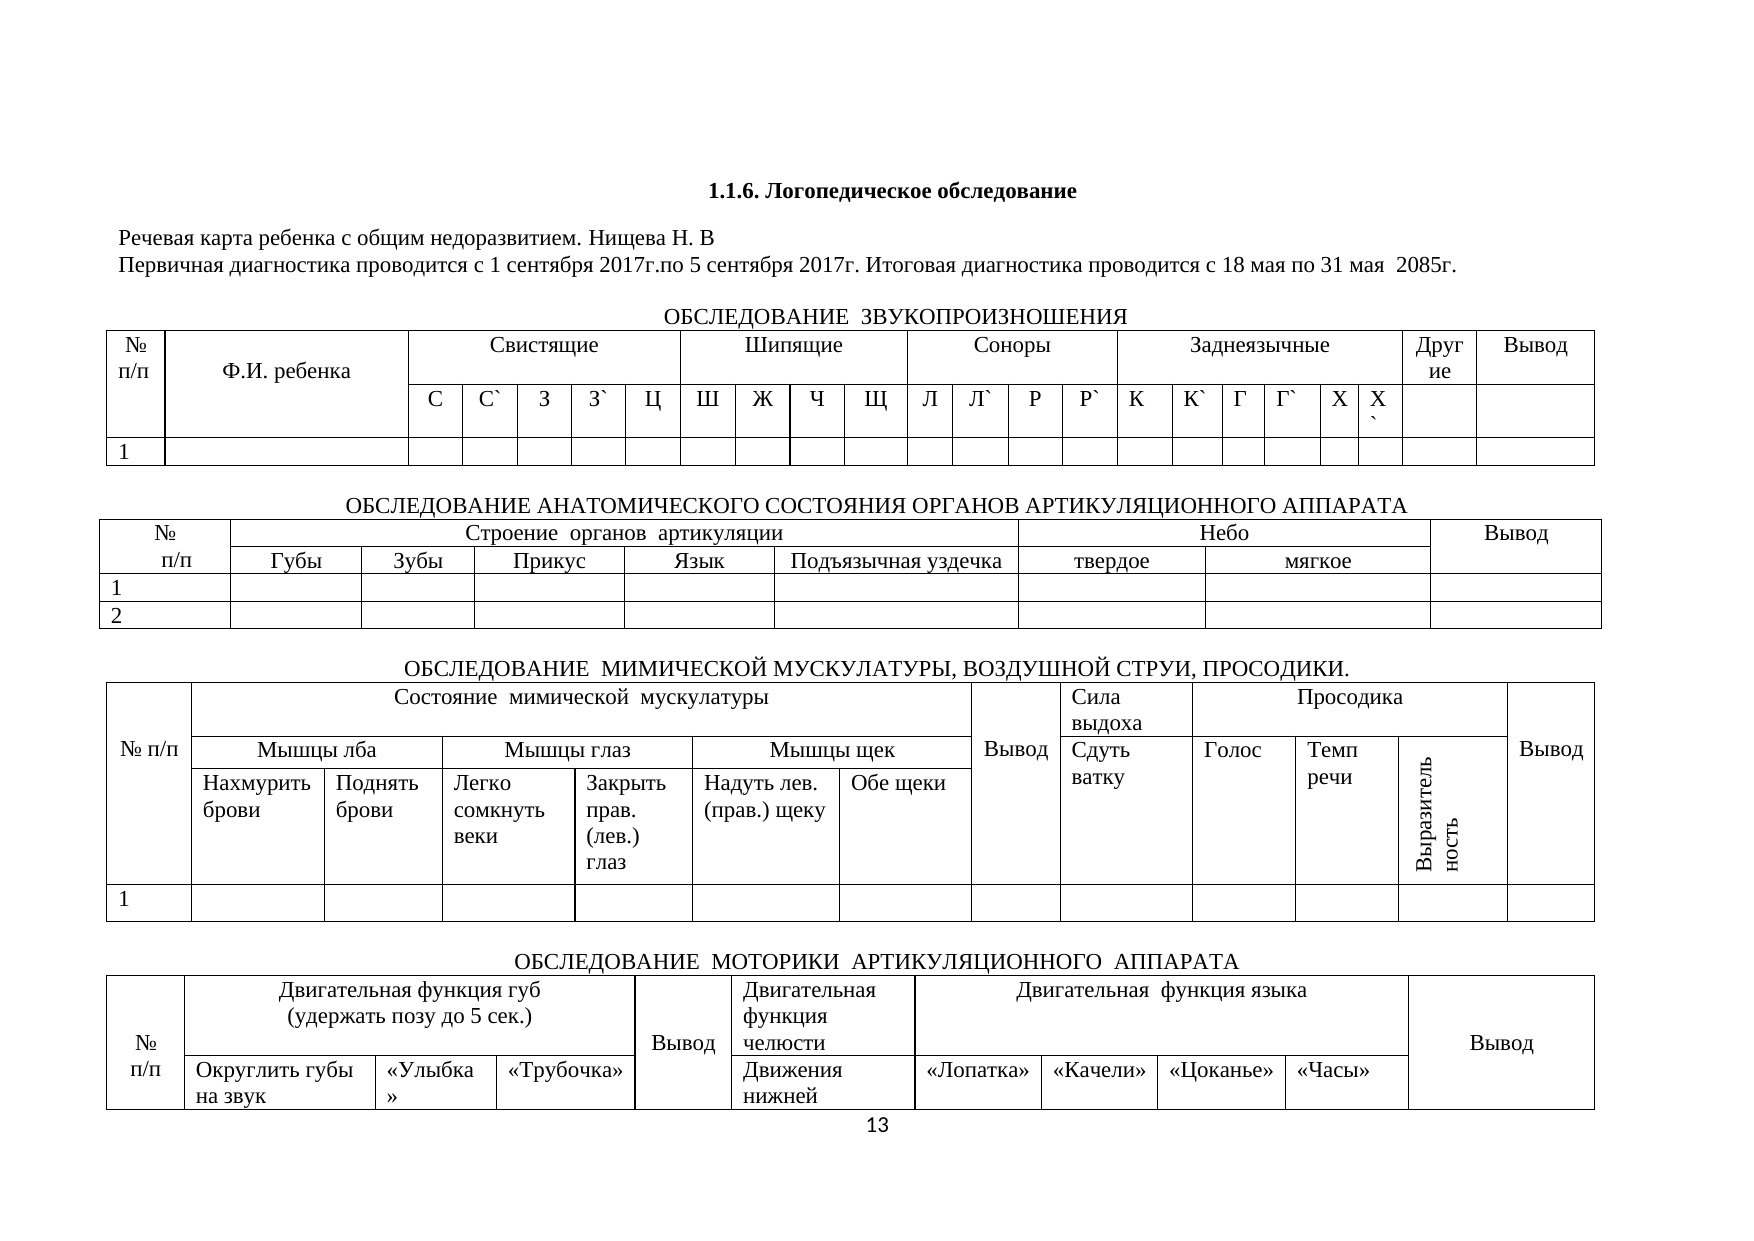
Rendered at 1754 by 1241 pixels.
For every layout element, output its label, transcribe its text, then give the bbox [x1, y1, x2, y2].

table_cell [791, 438, 844, 465]
table_header № п/п [107, 976, 184, 1109]
table_header Двигательная функция губ (удержать позу до 5 сек.) [185, 976, 634, 1055]
table_header № п/п [107, 331, 164, 437]
table_cell [1477, 438, 1594, 465]
table_header Двигательная функция языка [916, 976, 1408, 1055]
table_cell [693, 885, 839, 921]
table_header Соноры [908, 331, 1117, 383]
table_cell [443, 885, 574, 921]
table_cell Г [1223, 385, 1264, 437]
table_cell С [409, 385, 462, 437]
table_cell [1063, 438, 1117, 465]
table_cell [1009, 438, 1062, 465]
table_cell Щ [845, 385, 907, 437]
table_cell Ч [791, 385, 844, 437]
table_cell Ц [626, 385, 680, 437]
table_header Вывод [1409, 976, 1594, 1109]
table_cell [192, 885, 324, 921]
table_cell [475, 574, 624, 601]
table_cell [732, 1056, 914, 1109]
table_cell Сдуть ватку [1061, 737, 1192, 884]
table_cell Р [1009, 385, 1062, 437]
table_cell [362, 574, 474, 601]
table_cell Темп речи [1296, 737, 1398, 884]
table_cell Х` [1359, 385, 1402, 437]
table_cell З [518, 385, 571, 437]
text ОБСЛЕДОВАНИЕ МИМИЧЕСКОЙ МУСКУЛАТУРЫ, ВОЗДУШНОЙ СТРУИ, ПРОСОДИКИ. [118, 655, 1636, 682]
table_cell Обе щеки [840, 769, 971, 884]
text ОБСЛЕДОВАНИЕ МОТОРИКИ АРТИКУЛЯЦИОННОГО АППАРАТА [118, 948, 1636, 975]
table_cell Округлить губы на звук [185, 1056, 375, 1109]
table_cell [1296, 885, 1398, 921]
table_cell [775, 574, 1018, 601]
table_cell [625, 574, 774, 601]
table_cell Закрыть прав. (лев.) глаз [576, 769, 692, 884]
table_cell Поднять брови [325, 769, 442, 884]
table_cell [572, 438, 625, 465]
table_cell 1 [100, 574, 230, 601]
table_header Ф.И. ребенка [166, 331, 408, 437]
table_cell [1399, 885, 1507, 921]
table_cell мягкое [1206, 547, 1430, 573]
table_cell З` [572, 385, 625, 437]
table_cell [625, 602, 774, 628]
table_header Просодика [1193, 683, 1507, 736]
table_cell Подъязычная уздечка [775, 547, 1018, 573]
table_cell Надуть лев. (прав.) щеку [693, 769, 839, 884]
table_cell [166, 438, 408, 465]
table_cell Язык [625, 547, 774, 573]
table_cell [1019, 574, 1205, 601]
table_cell [1265, 438, 1320, 465]
table_cell Голос [1193, 737, 1295, 884]
table_cell [1403, 438, 1476, 465]
table_cell Л [908, 385, 952, 437]
table_cell [972, 885, 1060, 921]
table_cell Р` [1063, 385, 1117, 437]
table_header Вывод [1508, 683, 1594, 884]
table_cell [1431, 602, 1601, 628]
table_cell [1359, 438, 1402, 465]
table_cell Г` [1265, 385, 1320, 437]
table_cell [1403, 385, 1476, 437]
table_cell [362, 602, 474, 628]
table_header Состояние мимической мускулатуры [192, 683, 971, 736]
table_cell Ш [681, 385, 735, 437]
table_cell [576, 885, 692, 921]
table_cell [953, 438, 1008, 465]
table_header Шипящие [681, 331, 907, 383]
table_cell [1019, 602, 1205, 628]
table_cell [1061, 885, 1192, 921]
table_cell [1508, 885, 1594, 921]
table_cell [736, 438, 789, 465]
table_cell Л` [953, 385, 1008, 437]
text ОБСЛЕДОВАНИЕ ЗВУКОПРОИЗНОШЕНИЯ [156, 303, 1636, 330]
table_cell [463, 438, 517, 465]
table_cell К` [1173, 385, 1222, 437]
table_cell Мышцы глаз [443, 737, 692, 768]
table_cell Ж [736, 385, 789, 437]
table_cell твердое [1019, 547, 1205, 573]
table_cell [845, 438, 907, 465]
table_cell [1321, 438, 1358, 465]
text Речевая карта ребенка с общим недоразвитием. Нищева Н. В [118, 224, 1636, 251]
table_cell [626, 438, 680, 465]
table_cell [1206, 574, 1430, 601]
table_cell [1118, 438, 1172, 465]
table_cell Нахмурить брови [192, 769, 324, 884]
table_cell Мышцы лба [192, 737, 442, 768]
table_cell Выразитель ность [1399, 737, 1507, 884]
table_cell 2 [100, 602, 230, 628]
table_cell 1 [107, 885, 191, 921]
table_cell Мышцы щек [693, 737, 971, 768]
table_cell [518, 438, 571, 465]
table_cell [1206, 602, 1430, 628]
table_header Свистящие [409, 331, 680, 383]
table_cell [1477, 385, 1594, 437]
table_cell [475, 602, 624, 628]
text ОБСЛЕДОВАНИЕ АНАТОМИЧЕСКОГО СОСТОЯНИЯ ОРГАНОВ АРТИКУЛЯЦИОННОГО АППАРАТА [118, 492, 1636, 518]
table_cell «Улыбка» [376, 1056, 496, 1109]
table_header Вывод [636, 976, 731, 1109]
table_header Сила выдоха [1061, 683, 1192, 736]
table_cell Легко сомкнуть веки [443, 769, 574, 884]
table_cell Зубы [362, 547, 474, 573]
table_header № п/п [107, 683, 191, 884]
table_cell [908, 438, 952, 465]
table_cell [231, 602, 361, 628]
table_cell [325, 885, 442, 921]
text Первичная диагностика проводится с 1 сентября 2017г.по 5 сентября 2017г. Итоговая диагностика проводится с 18 мая по 31 мая 2085г. [118, 251, 1636, 277]
table_cell Х [1321, 385, 1358, 437]
table_cell Губы [231, 547, 361, 573]
table_cell 1 [107, 438, 164, 465]
table_cell «Трубочка» [497, 1056, 634, 1109]
table_cell [1193, 885, 1295, 921]
table_header Строение органов артикуляции [231, 520, 1018, 546]
table_header № п/п [100, 520, 230, 573]
table_cell [1223, 438, 1264, 465]
text 1.1.6. Логопедическое обследование [148, 177, 1637, 203]
table_cell «Цоканье» [1158, 1056, 1285, 1109]
table_cell [1173, 438, 1222, 465]
table_header Двигательная функция челюсти [732, 976, 914, 1055]
table_header Вывод [1431, 520, 1601, 573]
table_cell «Качели» [1042, 1056, 1157, 1109]
table_header Вывод [972, 683, 1060, 884]
table_cell [231, 574, 361, 601]
table_cell К [1118, 385, 1172, 437]
table_header Заднеязычные [1118, 331, 1402, 383]
table_header Вывод [1477, 331, 1594, 383]
table_cell «Часы» [1286, 1056, 1408, 1109]
table_cell С` [463, 385, 517, 437]
table_cell Прикус [475, 547, 624, 573]
table_cell «Лопатка» [916, 1056, 1041, 1109]
table_header Другие [1403, 331, 1476, 383]
table_cell [840, 885, 971, 921]
table_cell [1431, 574, 1601, 601]
table_cell [775, 602, 1018, 628]
table_cell [681, 438, 735, 465]
table_header Небо [1019, 520, 1430, 546]
table_cell [409, 438, 462, 465]
